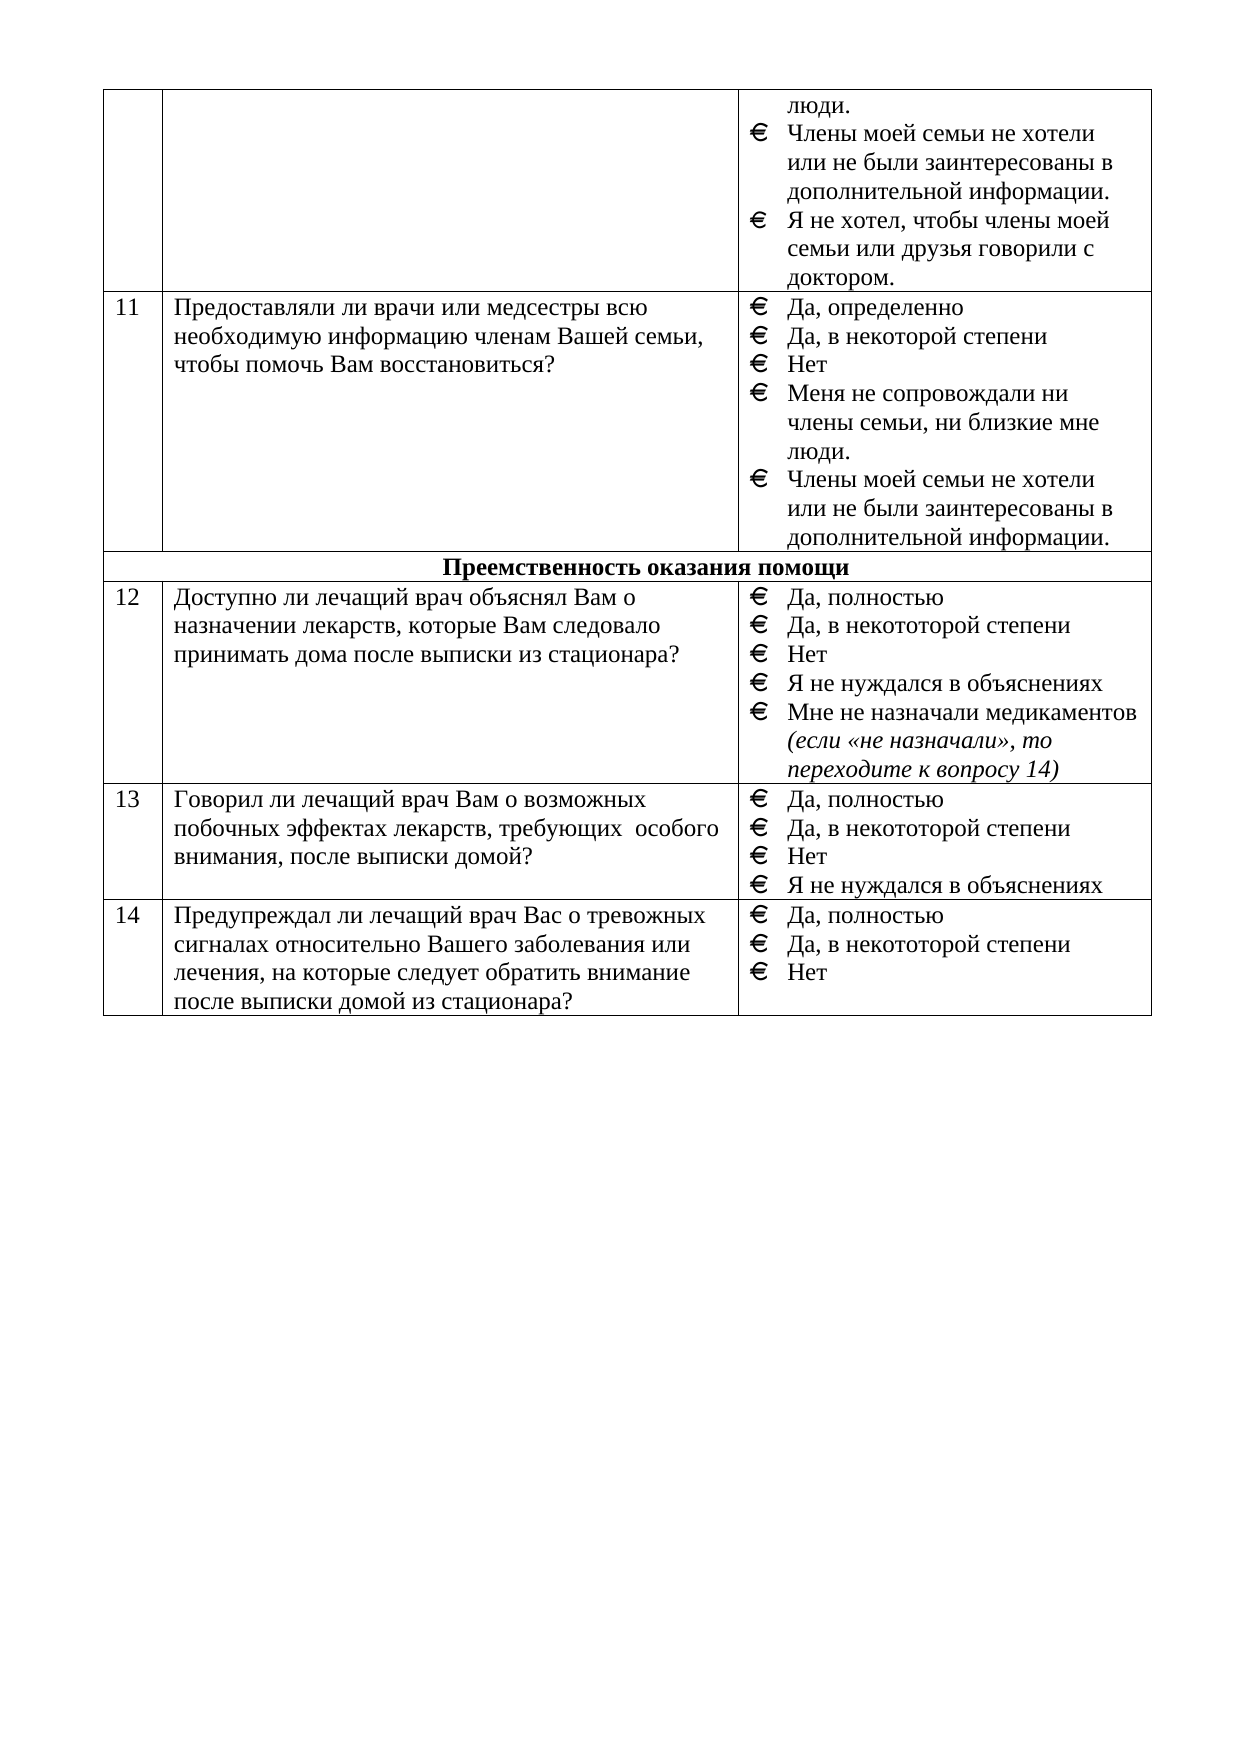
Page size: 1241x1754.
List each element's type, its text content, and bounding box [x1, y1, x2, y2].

table_cell 10 [104, 90, 162, 291]
table_cell Предоставляли ли врачи или медсестры всю необходимую информацию членам Вашей семьи, чтобы помочь Вам восстановиться? [163, 292, 738, 551]
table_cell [163, 90, 738, 291]
table_cell Да, полностью Да, в некототорой степени Нет Я не нуждался в объяснениях Мне не назначали медикаментов (если «не назначали», то переходите к вопросу 14) [739, 582, 1151, 783]
table_cell Да, определенно Да, в некоторой степени Нет Меня не сопровождали ни члены семьи, ни близкие мне люди. Члены моей семьи не хотели или не были заинтересованы в дополнительной информации. [739, 292, 1151, 551]
table_cell 14 [104, 900, 162, 1015]
table_cell 11 [104, 292, 162, 551]
table_cell 12 [104, 582, 162, 783]
table_cell Доступно ли лечащий врач объяснял Вам о назначении лекарств, которые Вам следовало принимать дома после выписки из стационара? [163, 582, 738, 783]
table_cell Говорил ли лечащий врач Вам о возможных побочных эффектах лекарств, требующих особого внимания, после выписки домой? [163, 784, 738, 899]
table_cell Да, полностью Да, в некототорой степени Нет [739, 900, 1151, 1015]
table_cell 13 [104, 784, 162, 899]
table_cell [739, 90, 1151, 291]
table_cell Предупреждал ли лечащий врач Вас о тревожных сигналах относительно Вашего заболевания или лечения, на которые следует обратить внимание после выписки домой из стационара? [163, 900, 738, 1015]
table_cell Преемственность оказания помощи [104, 552, 1151, 581]
table_cell Да, полностью Да, в некототорой степени Нет Я не нуждался в объяснениях [739, 784, 1151, 899]
